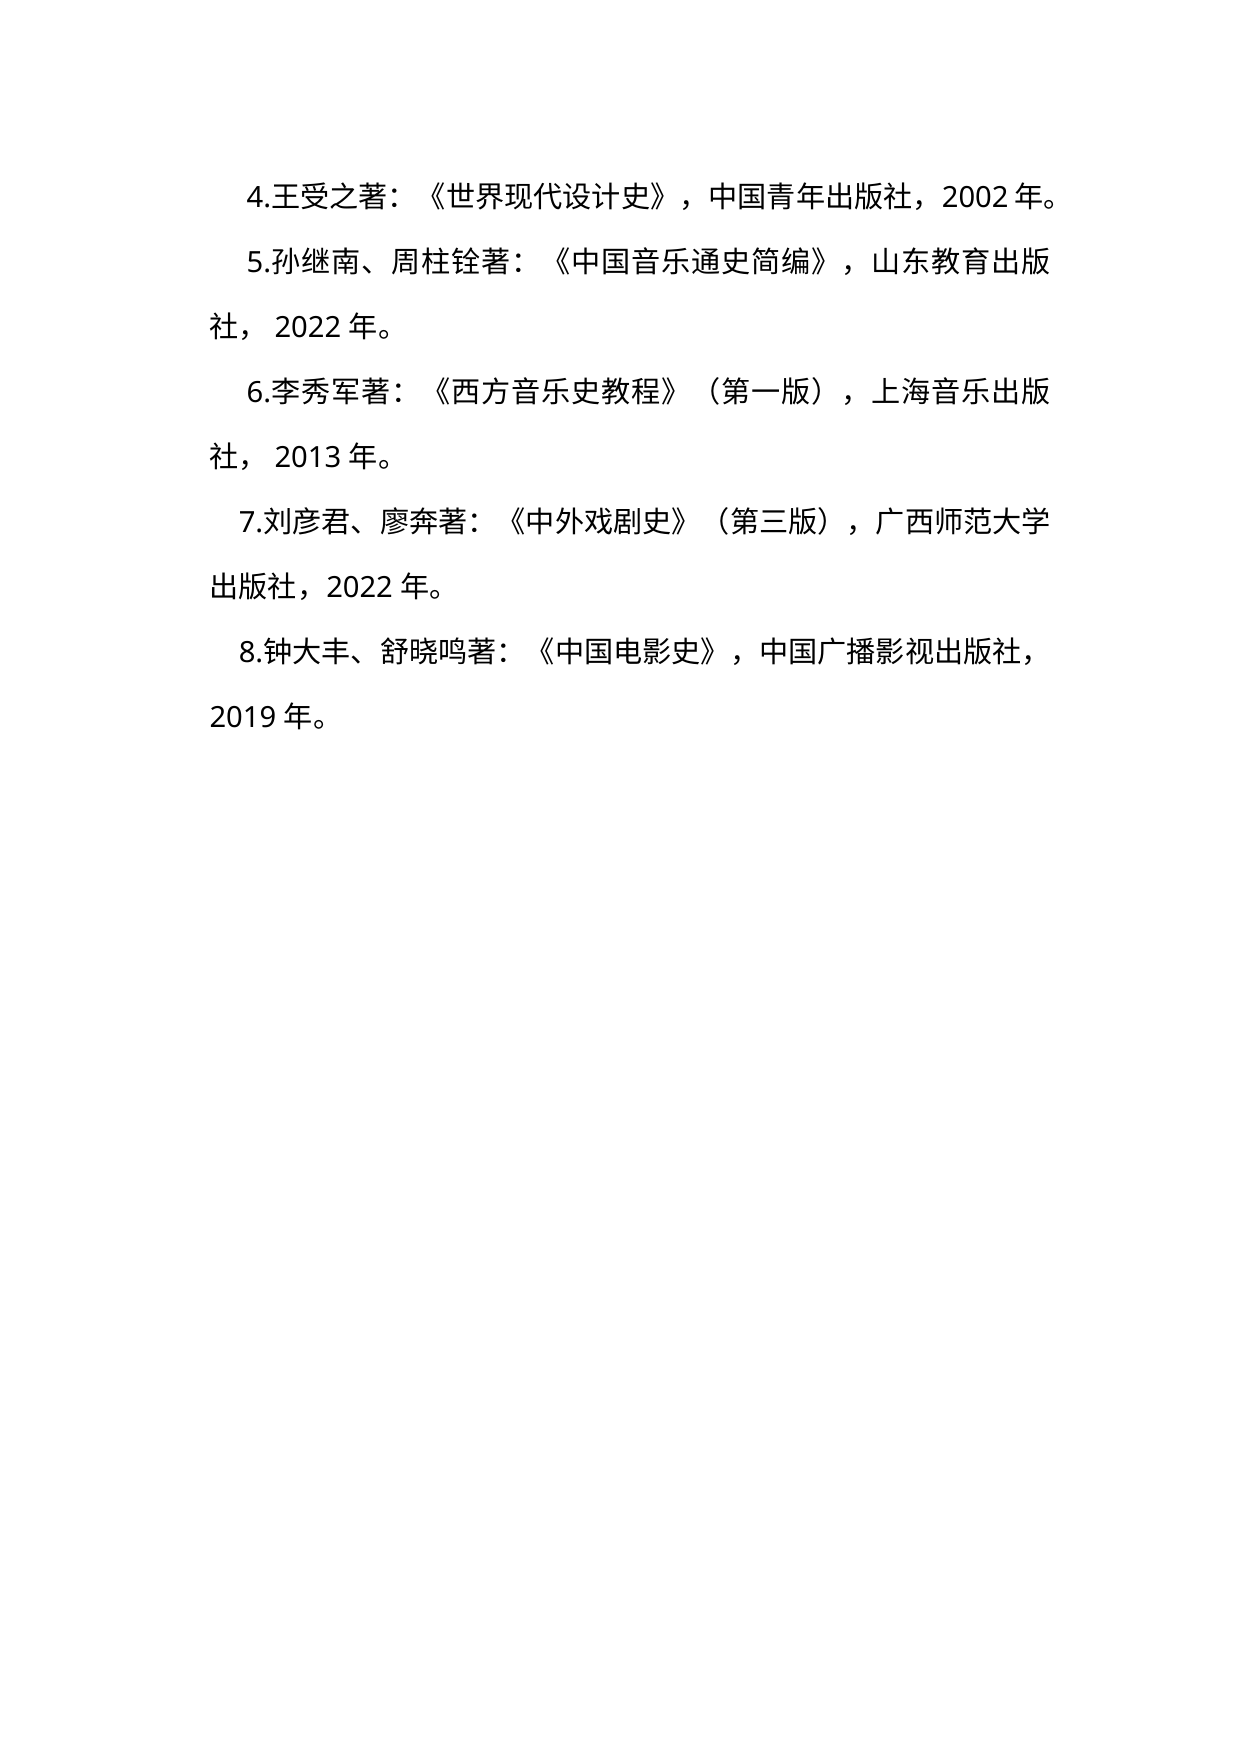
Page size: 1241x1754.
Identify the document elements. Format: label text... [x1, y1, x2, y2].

text 7.刘彦君、廖奔著：《中外戏剧史》（第三版），广西师范大学出版社，2022 年。 [209, 487, 1053, 617]
text 4.王受之著：《世界现代设计史》，中国青年出版社，2002年。 [209, 162, 1053, 227]
text 6.李秀军著：《西方音乐史教程》（第一版），上海音乐出版社， 2013 年。 [209, 357, 1053, 487]
text 8.钟大丰、舒晓鸣著：《中国电影史》，中国广播影视出版社， 2019 年。 [209, 617, 1053, 747]
text 5.孙继南、周柱铨著：《中国音乐通史简编》，山东教育出版社， 2022 年。 [209, 227, 1053, 357]
